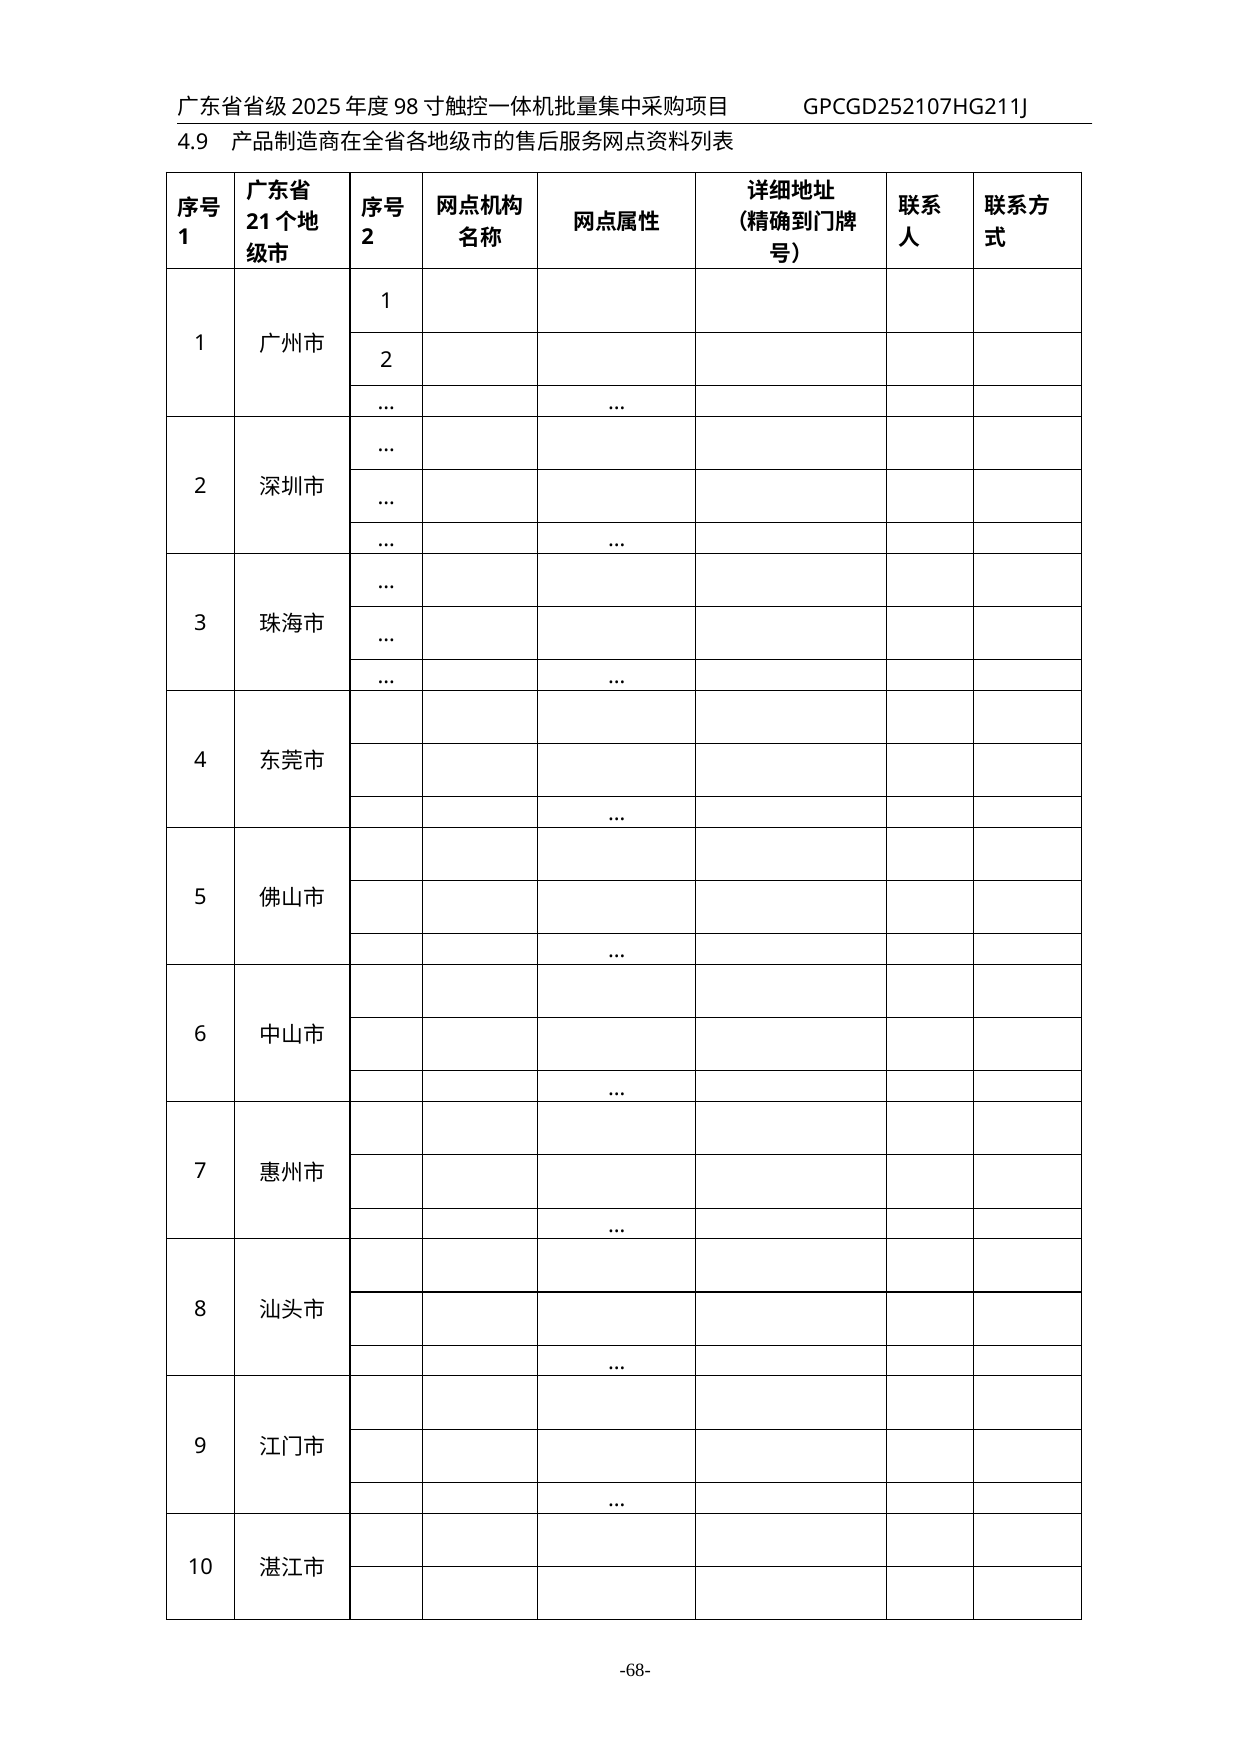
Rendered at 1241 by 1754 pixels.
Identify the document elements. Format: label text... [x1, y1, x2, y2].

table_cell 5 [167, 828, 234, 964]
table_cell [974, 1346, 1081, 1375]
table_cell [351, 1514, 422, 1566]
table_cell 3 [167, 554, 234, 690]
table_cell [974, 1376, 1081, 1428]
table_cell [351, 797, 422, 827]
table_cell [887, 1239, 973, 1291]
table_cell [538, 1567, 695, 1619]
table_cell [538, 269, 695, 332]
table_header 联系人 [887, 173, 973, 268]
table_cell [974, 744, 1081, 796]
table_cell 江门市 [235, 1376, 349, 1512]
table_cell [538, 691, 695, 743]
table_cell [696, 1071, 886, 1101]
table_cell [351, 1293, 422, 1344]
table_cell [887, 1514, 973, 1566]
table_cell … [351, 470, 422, 522]
table_cell [351, 1018, 422, 1070]
table_cell … [351, 386, 422, 416]
table_header 广东省21个地级市 [235, 173, 349, 268]
table_cell 7 [167, 1102, 234, 1238]
table_cell [351, 1483, 422, 1512]
table_cell [974, 881, 1081, 933]
table_cell … [351, 417, 422, 469]
table_header 序号2 [351, 173, 422, 268]
table_cell [887, 1102, 973, 1154]
table_cell [423, 934, 537, 964]
table_cell [974, 828, 1081, 880]
table_cell [974, 470, 1081, 522]
table_cell [423, 1346, 537, 1375]
table_cell 8 [167, 1239, 234, 1375]
table_cell [351, 744, 422, 796]
table_cell [887, 828, 973, 880]
table_cell [887, 1376, 973, 1428]
table_cell 汕头市 [235, 1239, 349, 1375]
table_header 联系方式 [974, 173, 1081, 268]
table_cell [887, 965, 973, 1017]
table_cell [423, 965, 537, 1017]
table_cell [423, 1071, 537, 1101]
table_cell 6 [167, 965, 234, 1101]
table_cell [696, 1293, 886, 1344]
table_cell [696, 417, 886, 469]
table_cell [696, 1018, 886, 1070]
table_cell [696, 523, 886, 553]
table_cell [974, 523, 1081, 553]
table_cell [423, 333, 537, 385]
table_cell [974, 1102, 1081, 1154]
table_cell [351, 1376, 422, 1428]
table_cell 9 [167, 1376, 234, 1512]
table_cell 中山市 [235, 965, 349, 1101]
table_cell [696, 1514, 886, 1566]
table_cell [696, 1102, 886, 1154]
table_cell [696, 607, 886, 659]
table_cell [696, 1483, 886, 1512]
table_cell 4 [167, 691, 234, 827]
table_cell [538, 1376, 695, 1428]
table_cell [974, 1209, 1081, 1238]
table_cell [538, 828, 695, 880]
table_cell … [538, 523, 695, 553]
table_cell 佛山市 [235, 828, 349, 964]
table_cell [696, 965, 886, 1017]
table_cell 珠海市 [235, 554, 349, 690]
table_cell [351, 1346, 422, 1375]
table_cell [974, 691, 1081, 743]
table_header 网点属性 [538, 173, 695, 268]
table_cell 广州市 [235, 269, 349, 416]
table_cell [974, 607, 1081, 659]
table_cell [696, 1155, 886, 1207]
table_cell [887, 1567, 973, 1619]
table_cell 1 [351, 269, 422, 332]
table_cell [696, 554, 886, 606]
table_cell [974, 797, 1081, 827]
table_cell [423, 607, 537, 659]
table_cell … [351, 607, 422, 659]
table_cell [974, 1239, 1081, 1291]
table_cell … [538, 1346, 695, 1375]
table_cell [423, 1514, 537, 1566]
table_header 序号1 [167, 173, 234, 268]
table_cell [351, 1071, 422, 1101]
table_cell [696, 828, 886, 880]
table_cell [538, 1155, 695, 1207]
table_cell [696, 1567, 886, 1619]
table_cell [423, 744, 537, 796]
table_cell 2 [351, 333, 422, 385]
table_cell [351, 934, 422, 964]
table_cell [423, 1430, 537, 1482]
table_cell … [538, 386, 695, 416]
table_cell [696, 333, 886, 385]
table_cell [351, 1155, 422, 1207]
table_cell [887, 386, 973, 416]
table_cell [423, 881, 537, 933]
table_cell [887, 1209, 973, 1238]
table_cell [351, 1567, 422, 1619]
table_cell [974, 965, 1081, 1017]
table_cell [351, 881, 422, 933]
table_cell 湛江市 [235, 1514, 349, 1619]
table_cell [423, 386, 537, 416]
table_cell [887, 1155, 973, 1207]
table_cell [887, 1483, 973, 1512]
table_cell [538, 470, 695, 522]
table_cell 10 [167, 1514, 234, 1619]
table_cell [887, 1071, 973, 1101]
table_cell [538, 1514, 695, 1566]
table_cell [351, 1430, 422, 1482]
table_cell [974, 1514, 1081, 1566]
table_cell [351, 965, 422, 1017]
table_cell [887, 1346, 973, 1375]
table_cell [974, 1293, 1081, 1344]
table_cell [696, 1430, 886, 1482]
table_cell … [538, 934, 695, 964]
table_cell [696, 744, 886, 796]
table_cell [696, 881, 886, 933]
table_cell 惠州市 [235, 1102, 349, 1238]
table_cell … [538, 797, 695, 827]
table_cell [423, 523, 537, 553]
table_cell … [538, 1483, 695, 1512]
table_cell 1 [167, 269, 234, 416]
table_cell [538, 744, 695, 796]
table_cell [887, 934, 973, 964]
table_cell … [351, 523, 422, 553]
table_cell [423, 1239, 537, 1291]
table_cell [887, 554, 973, 606]
table_cell [974, 386, 1081, 416]
table_cell … [351, 554, 422, 606]
table_cell [423, 1376, 537, 1428]
table_cell [974, 934, 1081, 964]
table_cell [423, 828, 537, 880]
table_cell [423, 417, 537, 469]
table_cell [887, 1018, 973, 1070]
table_cell [423, 797, 537, 827]
table_cell [974, 417, 1081, 469]
table_cell [887, 1293, 973, 1344]
table_cell [974, 1483, 1081, 1512]
table_cell [351, 1102, 422, 1154]
table_cell [887, 470, 973, 522]
table_cell [351, 1209, 422, 1238]
table_cell [974, 1430, 1081, 1482]
table_cell [538, 1293, 695, 1344]
table_cell [538, 554, 695, 606]
table_cell [887, 607, 973, 659]
table_cell [696, 269, 886, 332]
table_cell [538, 607, 695, 659]
table_cell [423, 470, 537, 522]
table_cell [696, 1346, 886, 1375]
table_cell 深圳市 [235, 417, 349, 553]
table_cell [423, 1209, 537, 1238]
table_cell [887, 660, 973, 690]
table_cell [538, 1239, 695, 1291]
text 4.9 产品制造商在全省各地级市的售后服务网点资料列表 [177, 124, 1092, 156]
table_cell [887, 797, 973, 827]
table_cell [423, 269, 537, 332]
table_cell [351, 691, 422, 743]
table_cell [538, 1430, 695, 1482]
table_cell [974, 333, 1081, 385]
table_cell [696, 797, 886, 827]
table_cell [538, 417, 695, 469]
table_cell [696, 934, 886, 964]
table_cell [887, 691, 973, 743]
table_cell [887, 269, 973, 332]
table_cell [351, 1239, 422, 1291]
table_cell [538, 881, 695, 933]
table_cell [423, 554, 537, 606]
table_cell [423, 1155, 537, 1207]
table_cell [538, 1018, 695, 1070]
table_cell [974, 269, 1081, 332]
table_header 详细地址 （精确到门牌号） [696, 173, 886, 268]
table_cell [696, 1376, 886, 1428]
table_cell [423, 1293, 537, 1344]
table_cell [887, 744, 973, 796]
table_cell 2 [167, 417, 234, 553]
table_cell [423, 1483, 537, 1512]
table_cell [974, 554, 1081, 606]
table_cell [423, 691, 537, 743]
table_cell [887, 1430, 973, 1482]
table_cell [887, 523, 973, 553]
table_cell [696, 1239, 886, 1291]
table_cell … [351, 660, 422, 690]
table_cell [887, 417, 973, 469]
table_header 网点机构名称 [423, 173, 537, 268]
table_cell … [538, 1209, 695, 1238]
table_cell [351, 828, 422, 880]
table_cell [974, 1071, 1081, 1101]
table_cell [696, 386, 886, 416]
table_cell [538, 333, 695, 385]
table_cell [887, 333, 973, 385]
table_cell … [538, 1071, 695, 1101]
table_cell [423, 660, 537, 690]
table_cell [696, 691, 886, 743]
table_cell [696, 470, 886, 522]
table_cell [538, 965, 695, 1017]
table_cell … [538, 660, 695, 690]
table_cell [423, 1102, 537, 1154]
table_cell [423, 1567, 537, 1619]
table_cell [423, 1018, 537, 1070]
table_cell 东莞市 [235, 691, 349, 827]
table_cell [974, 1155, 1081, 1207]
table_cell [974, 1567, 1081, 1619]
table_cell [974, 1018, 1081, 1070]
table_cell [696, 1209, 886, 1238]
table_cell [974, 660, 1081, 690]
table_cell [887, 881, 973, 933]
table_cell [538, 1102, 695, 1154]
table_cell [696, 660, 886, 690]
